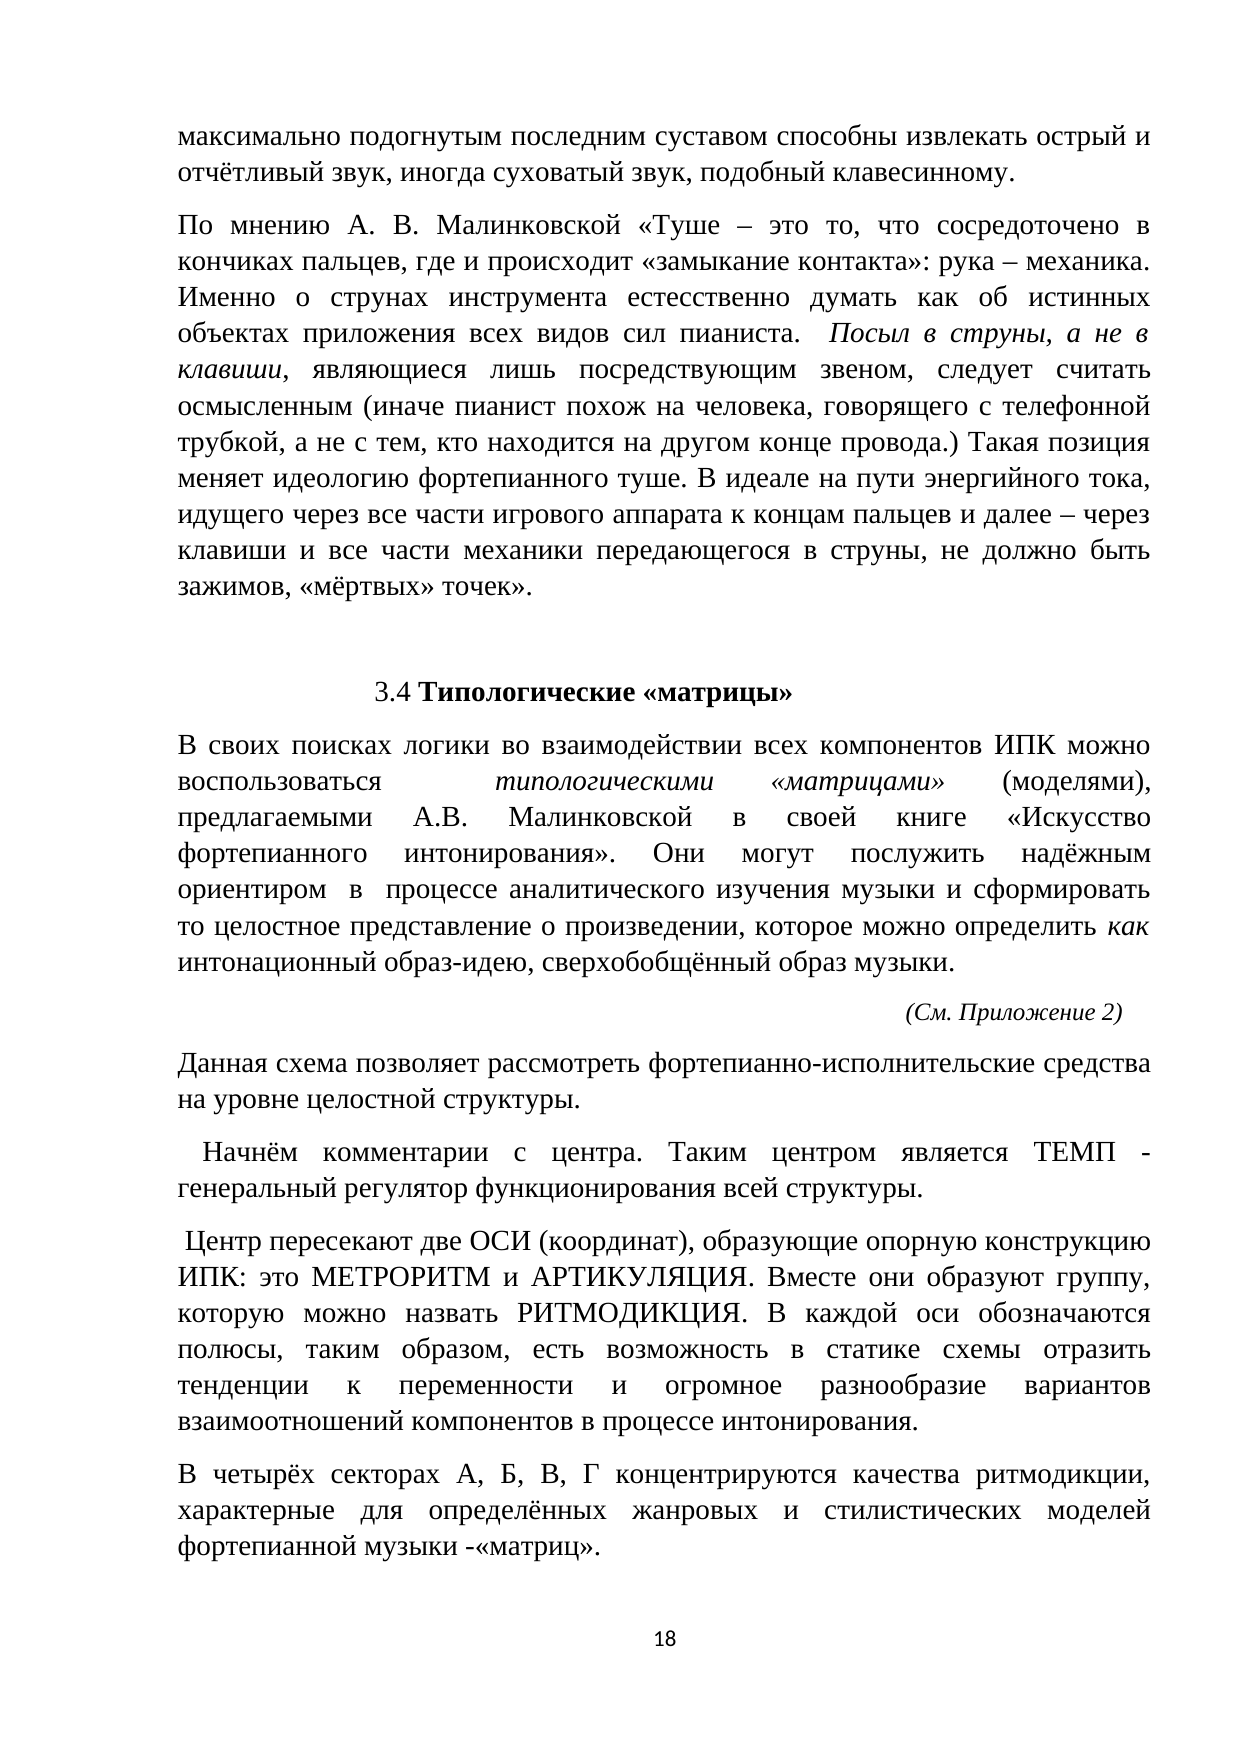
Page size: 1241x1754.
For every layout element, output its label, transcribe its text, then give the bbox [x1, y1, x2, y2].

text В четырёх секторах А, Б, В, Г концентрируются качества ритмодикции, характерные для определённых жанровых и стилистических моделей фортепианной музыки -«матриц». [177, 1456, 1152, 1562]
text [177, 118, 1152, 188]
text 3.4 Типологические «матрицы» [177, 674, 1152, 708]
text Данная схема позволяет рассмотреть фортепианно-исполнительские средства на уровне целостной структуры. [177, 1045, 1152, 1114]
text Начнём комментарии с центра. Таким центром является ТЕМП - генеральный регулятор функционирования всей структуры. [177, 1134, 1152, 1203]
text Центр пересекают две ОСИ (координат), образующие опорную конструкцию ИПК: это МЕТРОРИТМ и АРТИКУЛЯЦИЯ. Вместе они образуют группу, которую можно назвать РИТМОДИКЦИЯ. В каждой оси обозначаются полюсы, таким образом, есть возможность в статике схемы отразить тенденции к переменности и огромное разнообразие вариантов взаимоотношений компонентов в процессе интонирования. [177, 1223, 1152, 1437]
text По мнению А. В. Малинковской «Туше – это то, что сосредоточено в кончиках пальцев, где и происходит «замыкание контакта»: рука – механика. Именно о струнах инструмента естесственно думать как об истинных объектах приложения всех видов сил пианиста. Посыл в струны, а не в клавиши, являющиеся лишь посредствующим звеном, следует считать осмысленным (иначе пианист похож на человека, говорящего с телефонной трубкой, а не с тем, кто находится на другом конце провода.) Такая позиция меняет идеологию фортепианного туше. В идеале на пути энергийного тока, идущего через все части игрового аппарата к концам пальцев и далее – через клавиши и все части механики передающегося в струны, не должно быть зажимов, «мёртвых» точек». [177, 207, 1152, 602]
text (См. Приложение 2) [177, 997, 1152, 1025]
text В своих поисках логики во взаимодействии всех компонентов ИПК можно воспользоваться типологическими «матрицами» (моделями), предлагаемыми А.В. Малинковской в своей книге «Искусство фортепианного интонирования». Они могут послужить надёжным ориентиром в процессе аналитического изучения музыки и сформировать то целостное представление о произведении, которое можно определить как интонационный образ-идею, сверхобобщённый образ музыки. [177, 727, 1152, 977]
